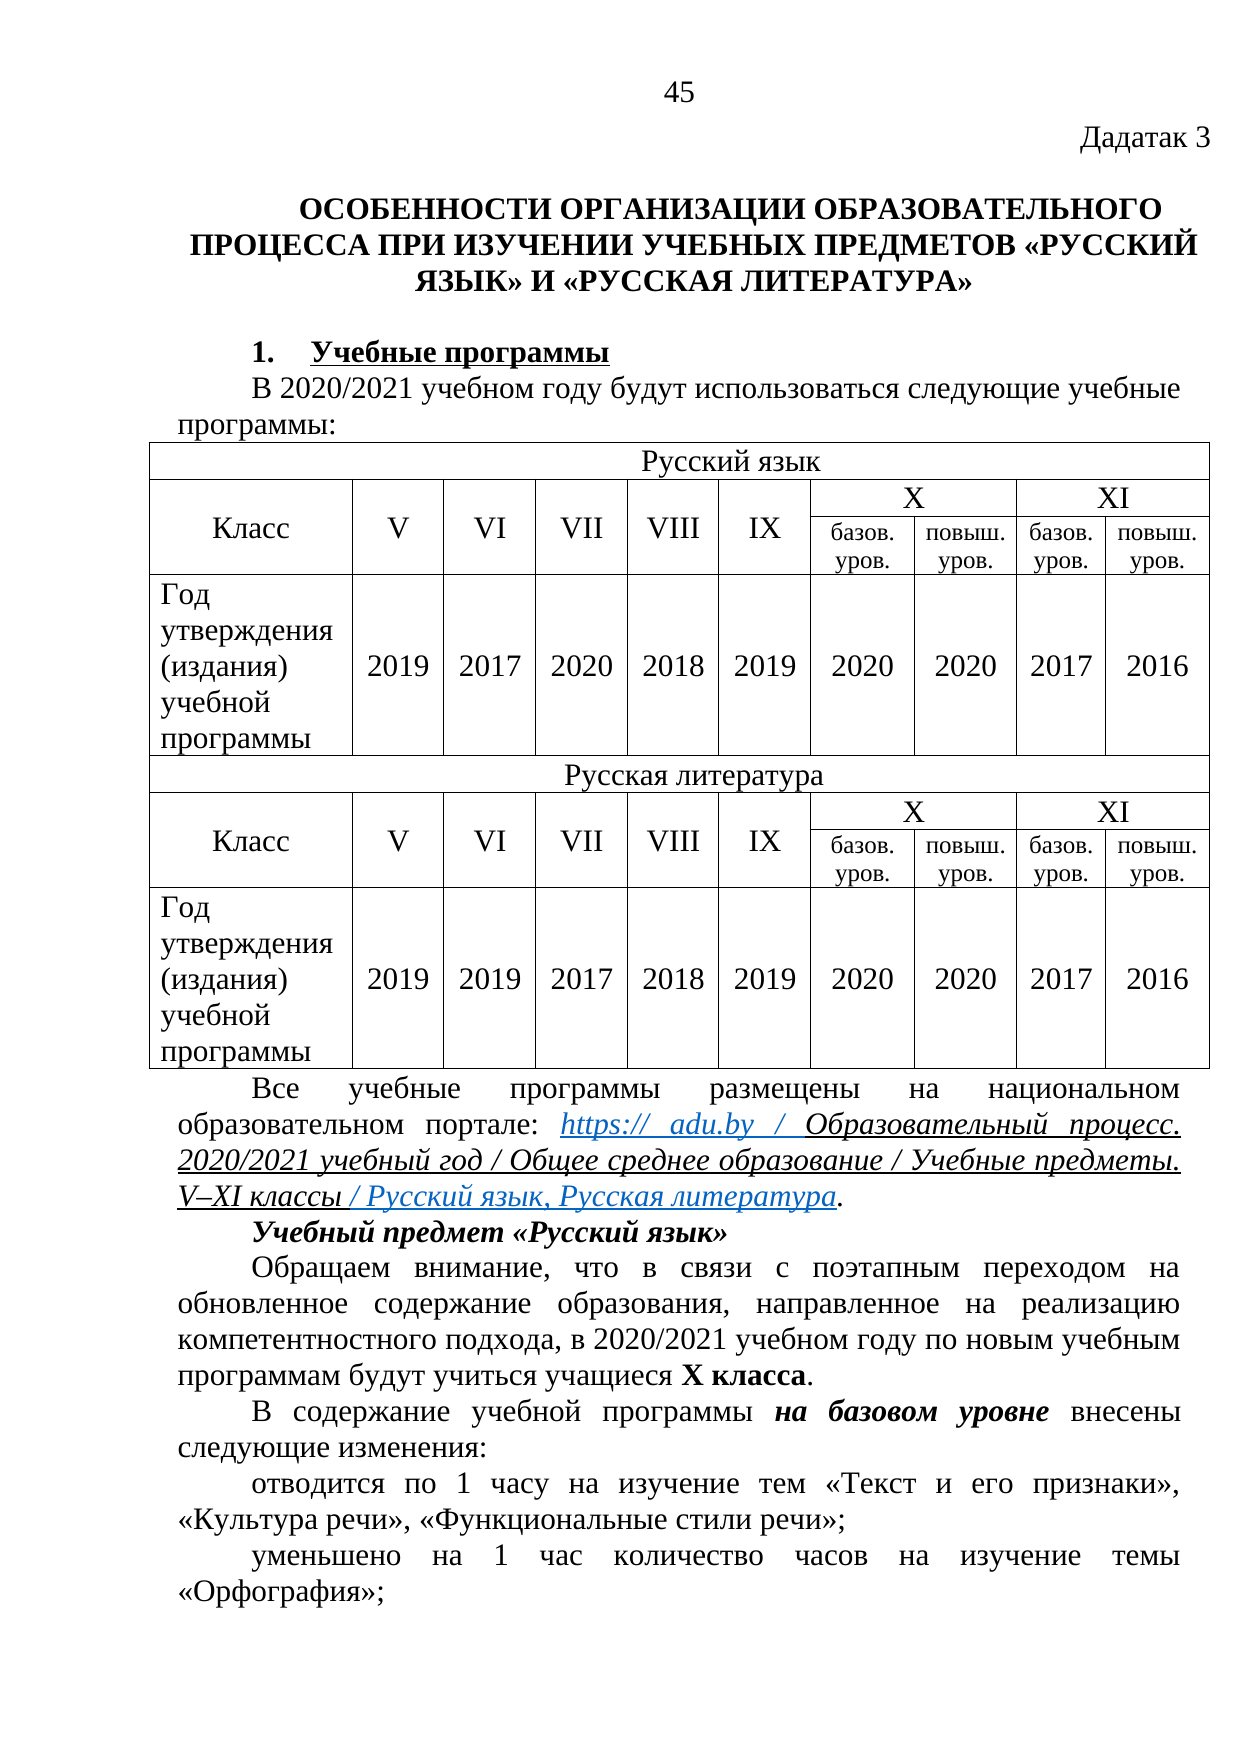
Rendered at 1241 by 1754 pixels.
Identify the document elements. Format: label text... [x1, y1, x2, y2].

table_cell XI [1017, 793, 1209, 829]
table_cell 2019 [353, 888, 443, 1068]
table_cell 2020 [915, 888, 1016, 1068]
table_cell 2017 [536, 888, 627, 1068]
table_cell 2018 [628, 888, 718, 1068]
table_cell VIII [628, 793, 718, 887]
table_cell 2017 [1017, 575, 1105, 755]
table_cell Год утверждения (издания) учебной программы [150, 888, 352, 1068]
table_cell 2016 [1106, 888, 1209, 1068]
table_cell повыш. уров. [1106, 517, 1209, 574]
table_cell VI [444, 793, 535, 887]
table_cell повыш. уров. [915, 830, 1016, 887]
table_cell IX [719, 480, 810, 574]
table_cell 2018 [628, 575, 718, 755]
table_cell 2017 [444, 575, 535, 755]
text отводится по 1 часу на изучение тем «Текст и его признаки», «Культура речи», «Функциональные стили речи»; [177, 1464, 1181, 1536]
text Дадатак 3 [177, 118, 1211, 154]
table_cell V [353, 480, 443, 574]
table_cell 2020 [915, 575, 1016, 755]
table_cell VII [536, 480, 627, 574]
table_cell V [353, 793, 443, 887]
table_cell 2016 [1106, 575, 1209, 755]
text В содержание учебной программы на базовом уровне внесены следующие изменения: [177, 1392, 1181, 1464]
table_cell XI [1017, 480, 1209, 516]
table_cell VII [536, 793, 627, 887]
table_cell IX [719, 793, 810, 887]
table_cell 2017 [1017, 888, 1105, 1068]
table_cell Класс [150, 793, 352, 887]
table_header Русский язык [150, 443, 1209, 478]
table_cell 2020 [536, 575, 627, 755]
text уменьшено на 1 час количество часов на изучение темы «Орфография»; [177, 1536, 1181, 1608]
table_cell повыш. уров. [915, 517, 1016, 574]
table_cell Класс [150, 480, 352, 574]
table_cell VIII [628, 480, 718, 574]
table_cell 2020 [811, 575, 914, 755]
text Учебный предмет «Русский язык» [177, 1213, 1181, 1249]
table_cell 2019 [719, 575, 810, 755]
text Особенности организации образоваТельного процесса при изучении учебных предметов «русский язык» и «русская литература» [177, 190, 1211, 298]
table_cell X [811, 793, 1016, 829]
table_cell 2019 [719, 888, 810, 1068]
table_cell повыш. уров. [1106, 830, 1209, 887]
text В 2020/2021 учебном году будут использоваться следующие учебные программы: [177, 370, 1181, 442]
table_cell базов. уров. [811, 517, 914, 574]
list Учебные программы [251, 334, 1211, 370]
text Обращаем внимание, что в связи с поэтапным переходом на обновленное содержание образования, направленное на реализацию компетентностного подхода, в 2020/2021 учебном году по новым учебным программам будут учиться учащиеся X класса. [177, 1249, 1181, 1392]
table_cell базов. уров. [1017, 517, 1105, 574]
table_cell Русская литература [150, 756, 1209, 792]
table_cell X [811, 480, 1016, 516]
table_cell 2020 [811, 888, 914, 1068]
table_cell 2019 [444, 888, 535, 1068]
table_cell 2019 [353, 575, 443, 755]
table_cell VI [444, 480, 535, 574]
table_cell базов. уров. [1017, 830, 1105, 887]
table_cell Год утверждения (издания) учебной программы [150, 575, 352, 755]
text Все учебные программы размещены на национальном образовательном портале: https:// adu.by / Образовательный процесс. 2020/2021 учебный год / Общее среднее образование / Учебные предметы. V–XI классы / Русский язык, Русская литература. [177, 1173, 1181, 1213]
table_cell базов. уров. [811, 830, 914, 887]
text Все учебные программы размещены на национальном образовательном портале: https:// adu.by / Образовательный процесс. 2020/2021 учебный год / Общее среднее образование / Учебные предметы. V–XI классы / Русский язык, Русская литература. [177, 1069, 1181, 1172]
